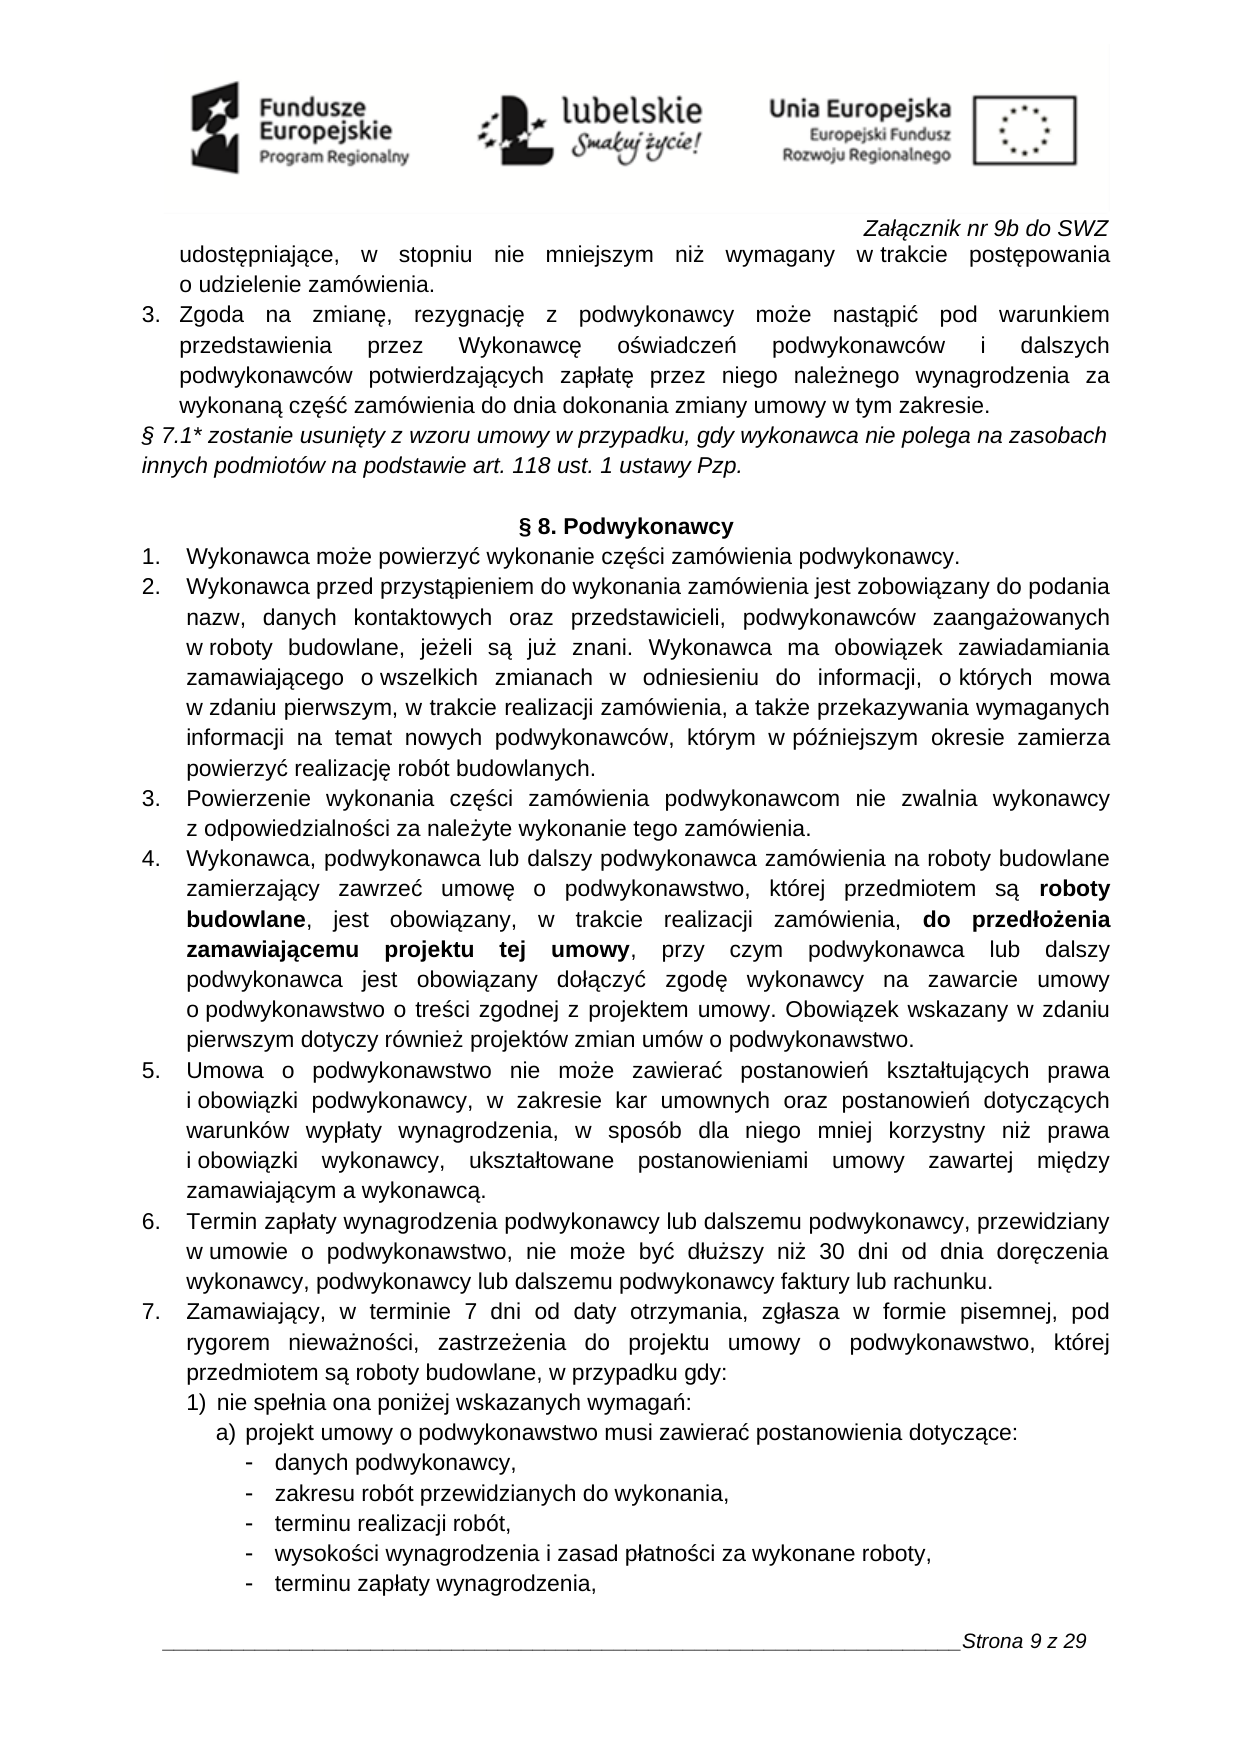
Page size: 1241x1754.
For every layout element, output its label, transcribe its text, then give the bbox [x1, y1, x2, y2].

list terminu realizacji robót, [245, 1510, 1110, 1536]
list terminu zapłaty wynagrodzenia, [245, 1570, 1110, 1596]
text § 7.1* zostanie usunięty z wzoru umowy w przypadku, gdy wykonawca nie polega na zasobach innych podmiotów na podstawie art. 118 ust. 1 ustawy Pzp. [142, 422, 1110, 479]
list Termin zapłaty wynagrodzenia podwykonawcy lub dalszemu podwykonawcy, przewidziany w umowie o podwykonawstwo, nie może być dłuższy niż 30 dni od dnia doręczenia wykonawcy, podwykonawcy lub dalszemu podwykonawcy faktury lub rachunku. [142, 1208, 1110, 1294]
list Zamawiający, w terminie 7 dni od daty otrzymania, zgłasza w formie pisemnej, pod rygorem nieważności, zastrzeżenia do projektu umowy o podwykonawstwo, której przedmiotem są roboty budowlane, w przypadku gdy: [142, 1298, 1110, 1385]
list nie spełnia ona poniżej wskazanych wymagań: [186, 1389, 1110, 1415]
list zakresu robót przewidzianych do wykonania, [245, 1479, 1110, 1506]
list Zgoda na zmianę, rezygnację z podwykonawcy może nastąpić pod warunkiem przedstawienia przez Wykonawcę oświadczeń podwykonawców i dalszych podwykonawców potwierdzających zapłatę przez niego należnego wynagrodzenia za wykonaną część zamówienia do dnia dokonania zmiany umowy w tym zakresie. [142, 301, 1110, 418]
list wysokości wynagrodzenia i zasad płatności za wykonane roboty, [245, 1540, 1110, 1566]
text § 8. Podwykonawcy [142, 513, 1110, 539]
picture [163, 44, 1111, 215]
list Wykonawca może powierzyć wykonanie części zamówienia podwykonawcy. [142, 543, 1110, 569]
list Powierzenie wykonania części zamówienia podwykonawcom nie zwalnia wykonawcy z odpowiedzialności za należyte wykonanie tego zamówienia. [142, 785, 1110, 841]
list Umowa o podwykonawstwo nie może zawierać postanowień kształtujących prawa i obowiązki podwykonawcy, w zakresie kar umownych oraz postanowień dotyczących warunków wypłaty wynagrodzenia, w sposób dla niego mniej korzystny niż prawa i obowiązki wykonawcy, ukształtowane postanowieniami umowy zawartej między zamawiającym a wykonawcą. [142, 1057, 1110, 1204]
list Wykonawca przed przystąpieniem do wykonania zamówienia jest zobowiązany do podania nazw, danych kontaktowych oraz przedstawicieli, podwykonawców zaangażowanych w roboty budowlane, jeżeli są już znani. Wykonawca ma obowiązek zawiadamiania zamawiającego o wszelkich zmianach w odniesieniu do informacji, o których mowa w zdaniu pierwszym, w trakcie realizacji zamówienia, a także przekazywania wymaganych informacji na temat nowych podwykonawców, którym w późniejszym okresie zamierza powierzyć realizację robót budowlanych. [142, 573, 1110, 781]
list projekt umowy o podwykonawstwo musi zawierać postanowienia dotyczące: [216, 1419, 1110, 1445]
list danych podwykonawcy, [245, 1449, 1110, 1476]
list Wykonawca, podwykonawca lub dalszy podwykonawca zamówienia na roboty budowlane zamierzający zawrzeć umowę o podwykonawstwo, której przedmiotem są roboty budowlane, jest obowiązany, w trakcie realizacji zamówienia, do przedłożenia zamawiającemu projektu tej umowy, przy czym podwykonawca lub dalszy podwykonawca jest obowiązany dołączyć zgodę wykonawcy na zawarcie umowy o podwykonawstwo o treści zgodnej z projektem umowy. Obowiązek wskazany w zdaniu pierwszym dotyczy również projektów zmian umów o podwykonawstwo. [142, 845, 1110, 1053]
